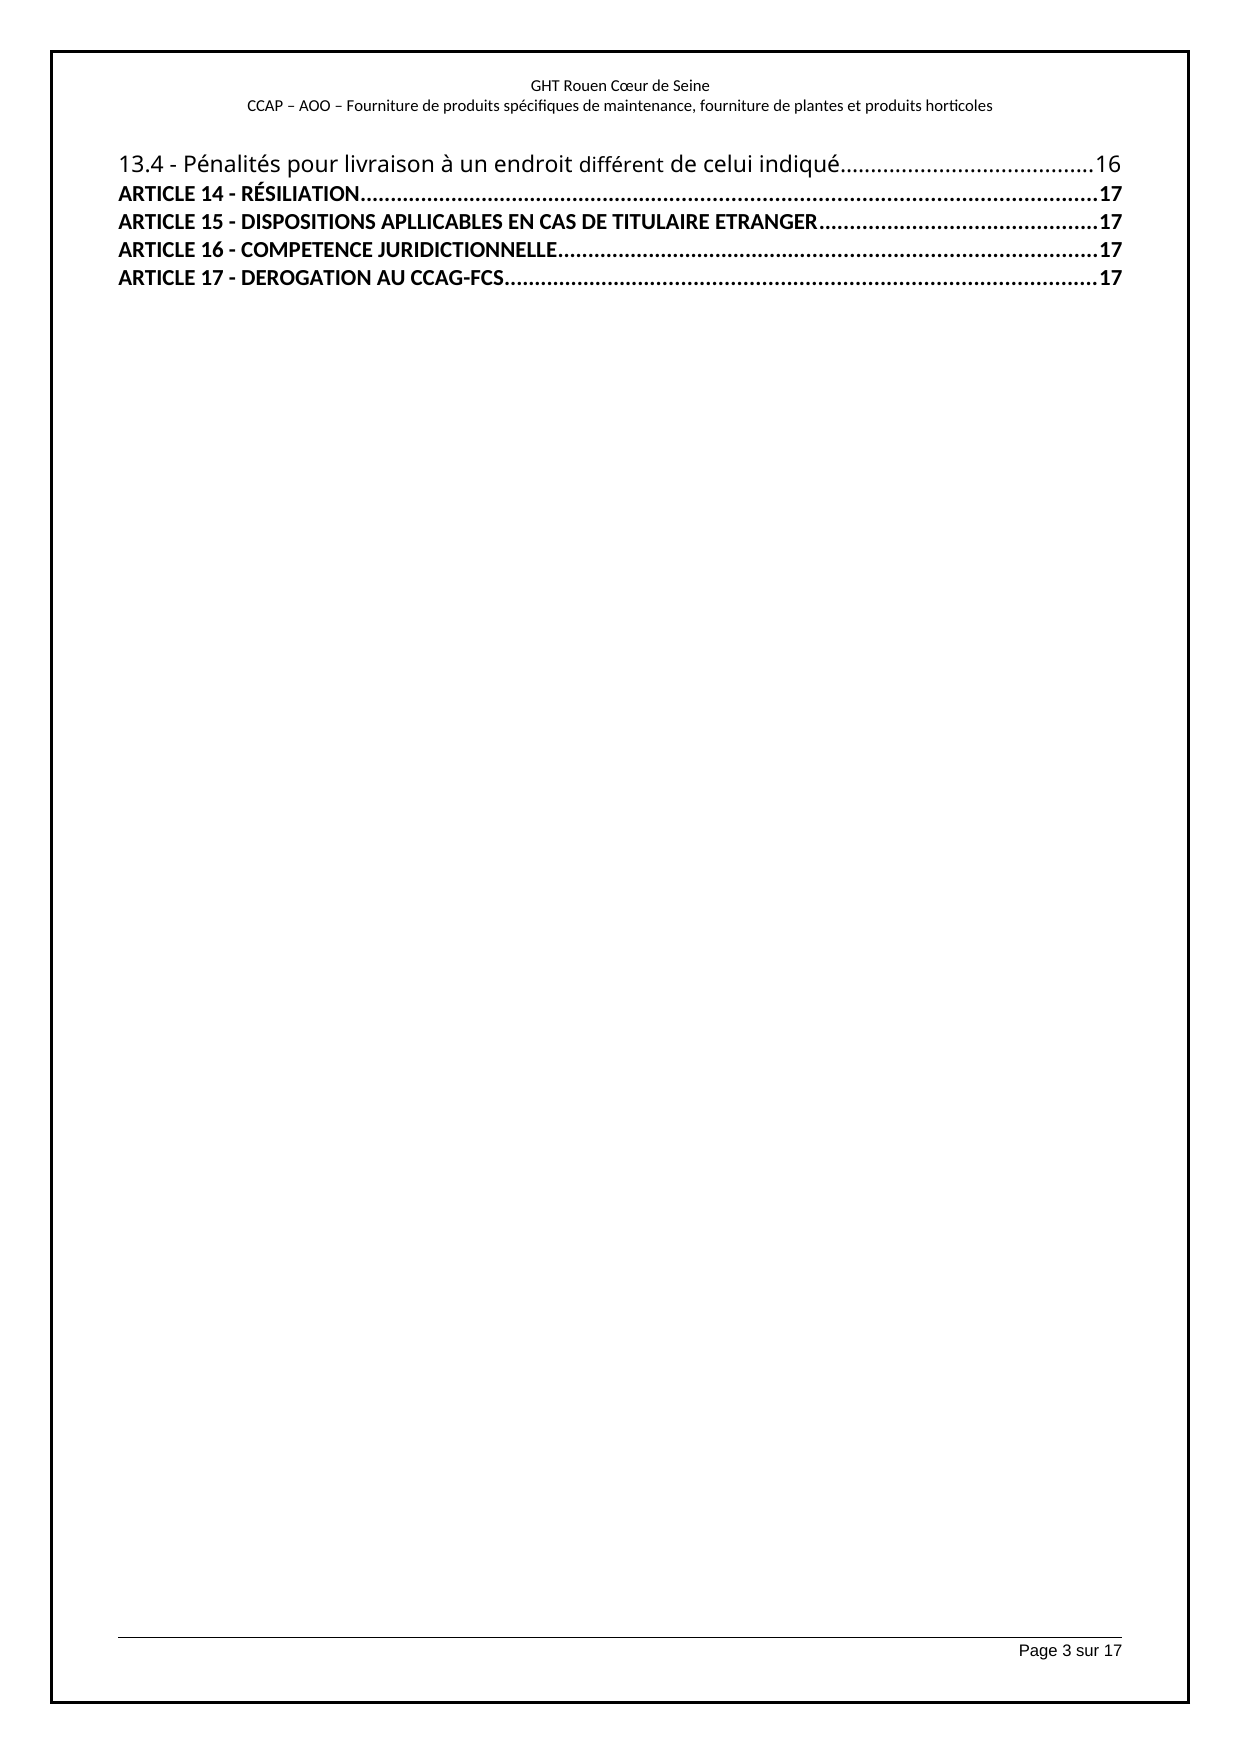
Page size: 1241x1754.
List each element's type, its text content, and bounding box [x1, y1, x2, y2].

text ARTICLE 17 - Derogation au CCAG-FCS 17 [118, 263, 1122, 291]
text ARTICLE 15 - Dispositions apllicables en cas de titulaire etranger 17 [118, 207, 1122, 235]
text 13.4 - Pénalités pour livraison à un endroit différent de celui indiqué 16 [118, 148, 1122, 179]
text ARTICLE 16 - Competence juridictionnelle 17 [118, 235, 1122, 263]
text ARTICLE 14 - Résiliation 17 [118, 179, 1122, 207]
